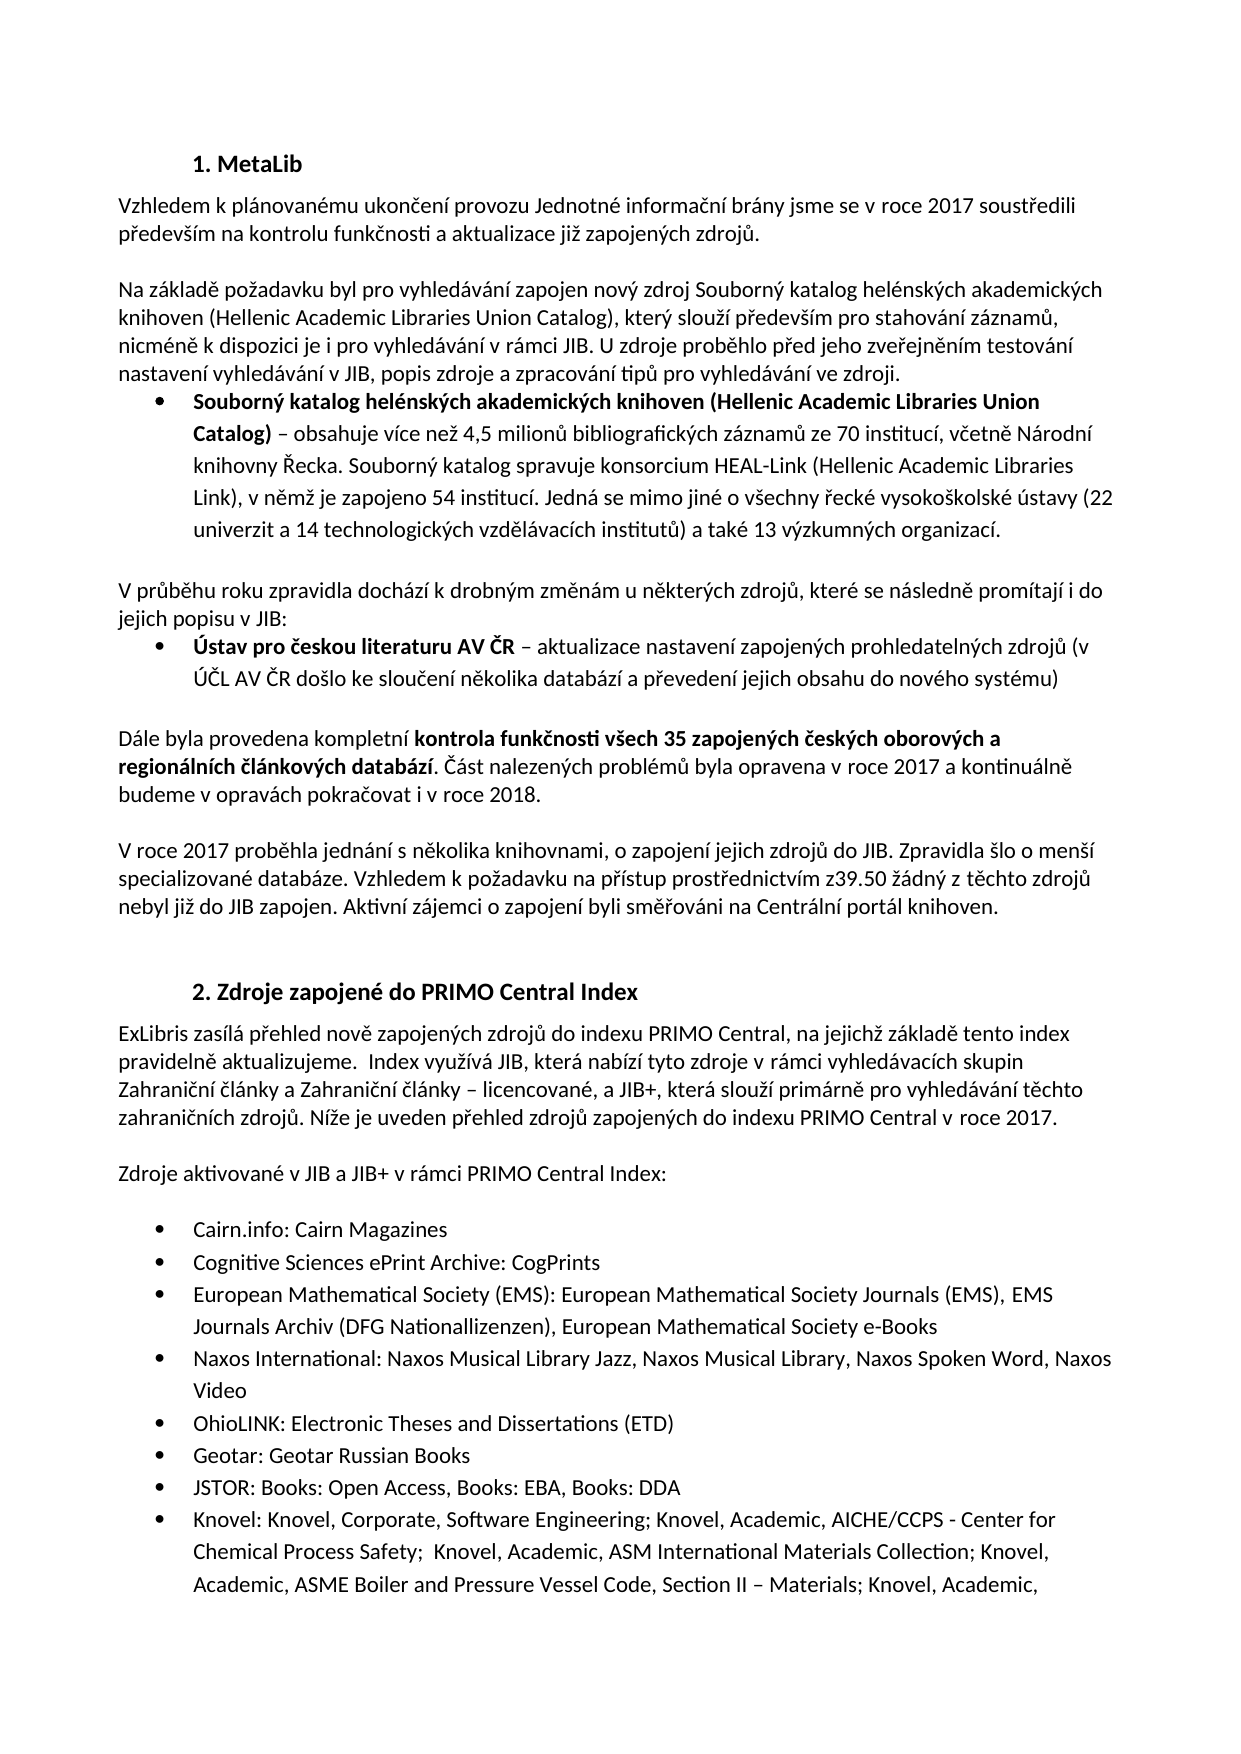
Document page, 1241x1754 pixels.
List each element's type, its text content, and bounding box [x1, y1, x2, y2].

text Vzhledem k plánovanému ukončení provozu Jednotné informační brány jsme se v roce 2017 soustředili především na kontrolu funkčnosti a aktualizace již zapojených zdrojů. [118, 191, 1122, 247]
list Souborný katalog helénských akademických knihoven (Hellenic Academic Libraries Union Catalog) – obsahuje více než 4,5 milionů bibliografických záznamů ze 70 institucí, včetně Národní knihovny Řecka. Souborný katalog spravuje konsorcium HEAL-Link (Hellenic Academic Libraries Link), v němž je zapojeno 54 institucí. Jedná se mimo jiné o všechny řecké vysokoškolské ústavy (22 univerzit a 14 technologických vzdělávacích institutů) a také 13 výzkumných organizací. [156, 387, 1122, 544]
text Zdroje aktivované v JIB a JIB+ v rámci PRIMO Central Index: [118, 1159, 1122, 1188]
list Naxos International: Naxos Musical Library Jazz, Naxos Musical Library, Naxos Spoken Word, Naxos Video [156, 1344, 1122, 1404]
text 1. MetaLib [118, 148, 1122, 178]
list JSTOR: Books: Open Access, Books: EBA, Books: DDA [156, 1473, 1122, 1501]
text V roce 2017 proběhla jednání s několika knihovnami, o zapojení jejich zdrojů do JIB. Zpravidla šlo o menší specializované databáze. Vzhledem k požadavku na přístup prostřednictvím z39.50 žádný z těchto zdrojů nebyl již do JIB zapojen. Aktivní zájemci o zapojení byli směřováni na Centrální portál knihoven. [118, 836, 1122, 920]
list Cognitive Sciences ePrint Archive: CogPrints [156, 1248, 1122, 1276]
text 2. Zdroje zapojené do PRIMO Central Index [118, 976, 1122, 1007]
text V průběhu roku zpravidla dochází k drobným změnám u některých zdrojů, které se následně promítají i do jejich popisu v JIB: [118, 576, 1122, 632]
list Geotar: Geotar Russian Books [156, 1441, 1122, 1469]
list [156, 1505, 1122, 1598]
list OhioLINK: Electronic Theses and Dissertations (ETD) [156, 1409, 1122, 1437]
text ExLibris zasílá přehled nově zapojených zdrojů do indexu PRIMO Central, na jejichž základě tento index pravidelně aktualizujeme. Index využívá JIB, která nabízí tyto zdroje v rámci vyhledávacích skupin Zahraniční články a Zahraniční články – licencované, a JIB+, která slouží primárně pro vyhledávání těchto zahraničních zdrojů. Níže je uveden přehled zdrojů zapojených do indexu PRIMO Central v roce 2017. [118, 1019, 1122, 1132]
list Cairn.info: Cairn Magazines [156, 1216, 1122, 1244]
list European Mathematical Society (EMS): European Mathematical Society Journals (EMS), EMS Journals Archiv (DFG Nationallizenzen), European Mathematical Society e-Books [156, 1280, 1122, 1340]
list Ústav pro českou literaturu AV ČR – aktualizace nastavení zapojených prohledatelných zdrojů (v ÚČL AV ČR došlo ke sloučení několika databází a převedení jejich obsahu do nového systému) [156, 632, 1122, 692]
text Dále byla provedena kompletní kontrola funkčnosti všech 35 zapojených českých oborových a regionálních článkových databází. Část nalezených problémů byla opravena v roce 2017 a kontinuálně budeme v opravách pokračovat i v roce 2018. [118, 724, 1122, 808]
text Na základě požadavku byl pro vyhledávání zapojen nový zdroj Souborný katalog helénských akademických knihoven (Hellenic Academic Libraries Union Catalog), který slouží především pro stahování záznamů, nicméně k dispozici je i pro vyhledávání v rámci JIB. U zdroje proběhlo před jeho zveřejněním testování nastavení vyhledávání v JIB, popis zdroje a zpracování tipů pro vyhledávání ve zdroji. [118, 275, 1122, 387]
